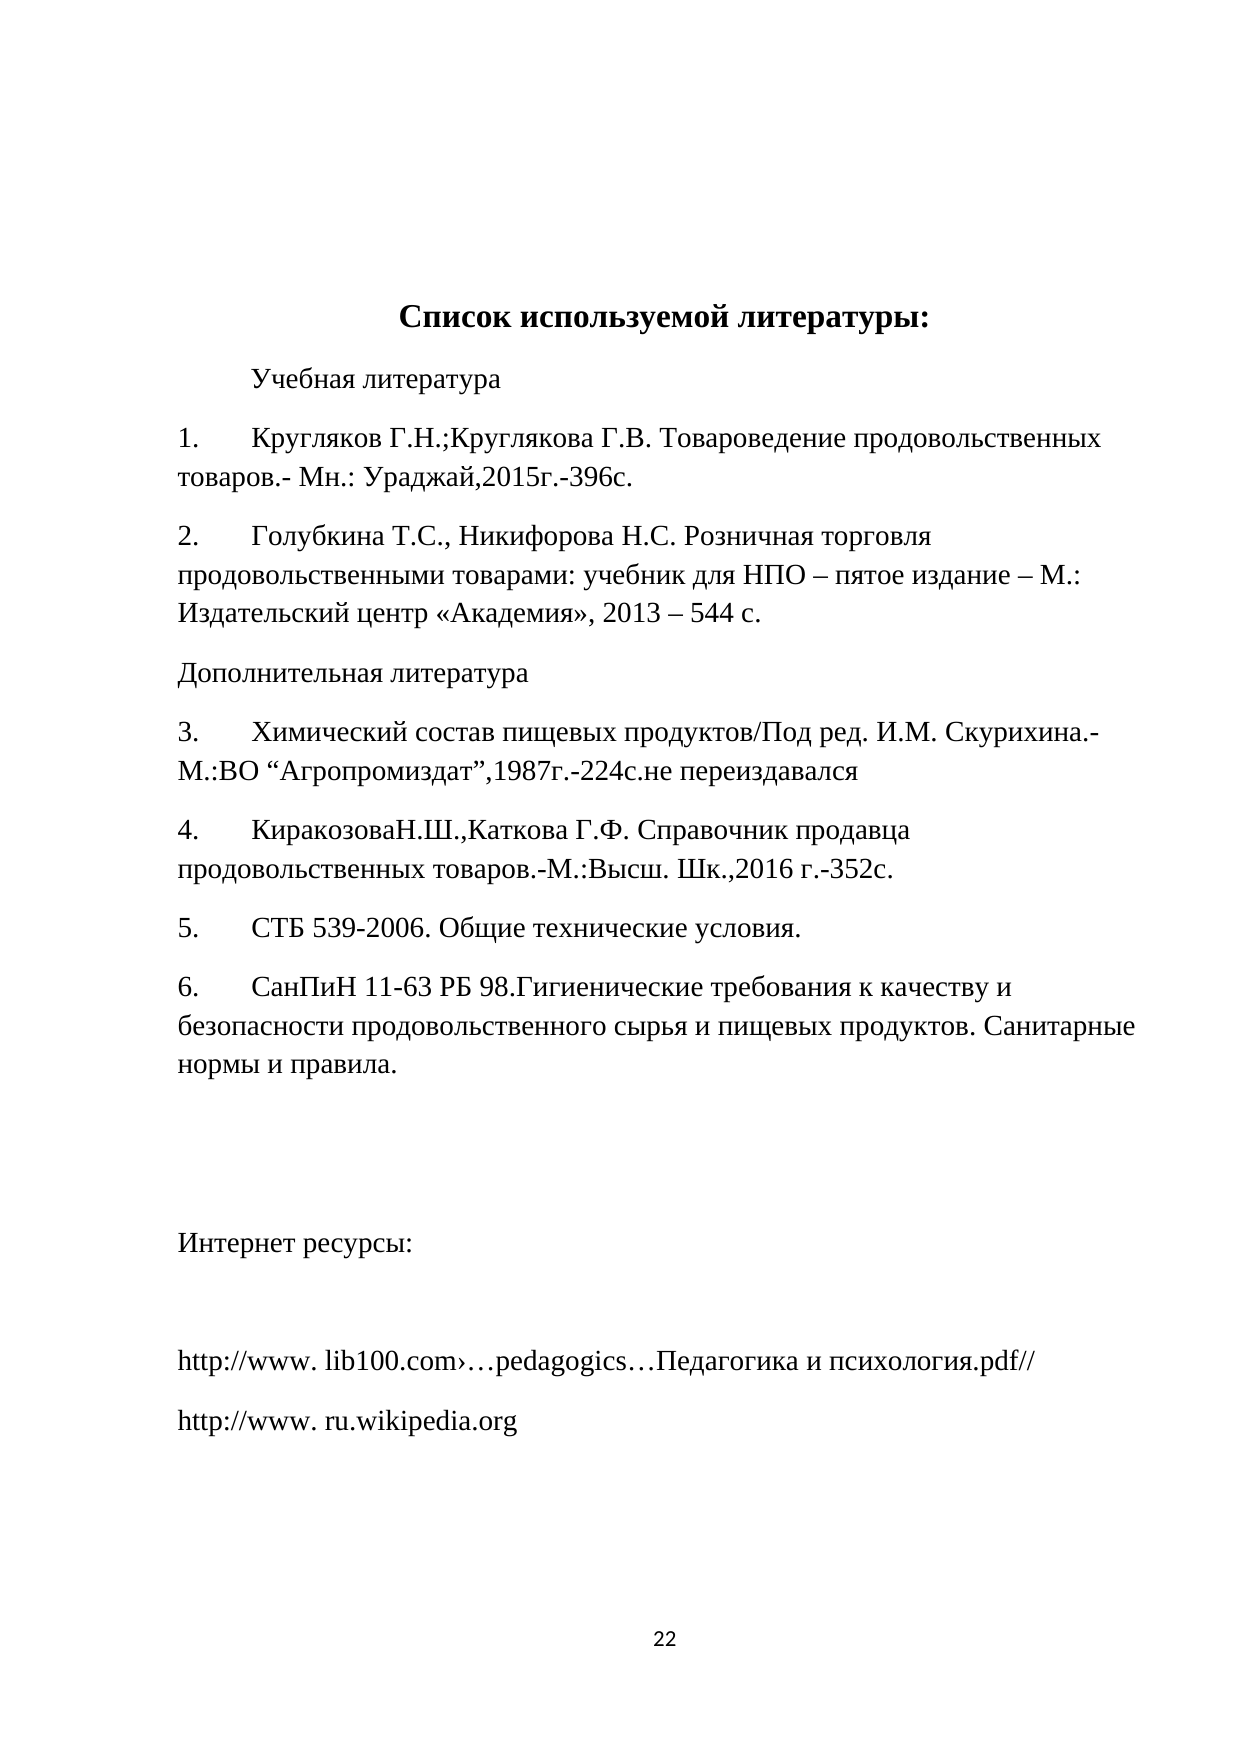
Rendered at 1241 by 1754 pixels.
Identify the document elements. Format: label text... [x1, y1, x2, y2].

text 5. СТБ 539-2006. Общие технические условия. [177, 910, 1152, 944]
text 4. КиракозоваН.Ш.,Каткова Г.Ф. Справочник продавца продовольственных товаров.-М.:Высш. Шк.,2016 г.-352с. [177, 812, 1152, 884]
text Учебная литература [177, 361, 1152, 395]
text Список используемой литературы: [177, 296, 1152, 334]
text http://www. lib100.com›…pedagogics…Педагогика и психология.pdf// [177, 1343, 1152, 1377]
text Дополнительная литература [177, 655, 1152, 688]
text 1. Кругляков Г.Н.;Круглякова Г.В. Товароведение продовольственных товаров.- Мн.: Ураджай,2015г.-396с. [177, 421, 1152, 493]
text 2. Голубкина Т.С., Никифорова Н.С. Розничная торговля продовольственными товарами: учебник для НПО – пятое издание – М.: Издательский центр «Академия», 2013 – 544 с. [177, 518, 1152, 629]
text Интернет ресурсы: [177, 1225, 1152, 1258]
text 3. Химический состав пищевых продуктов/Под ред. И.М. Скурихина.-М.:ВО “Агропромиздат”,1987г.-224с.не переиздавался [177, 714, 1152, 786]
text http://www. ru.wikipedia.org [177, 1403, 1152, 1436]
text 6. СанПиН 11-63 РБ 98.Гигиенические требования к качеству и безопасности продовольственного сырья и пищевых продуктов. Санитарные нормы и правила. [177, 969, 1152, 1080]
